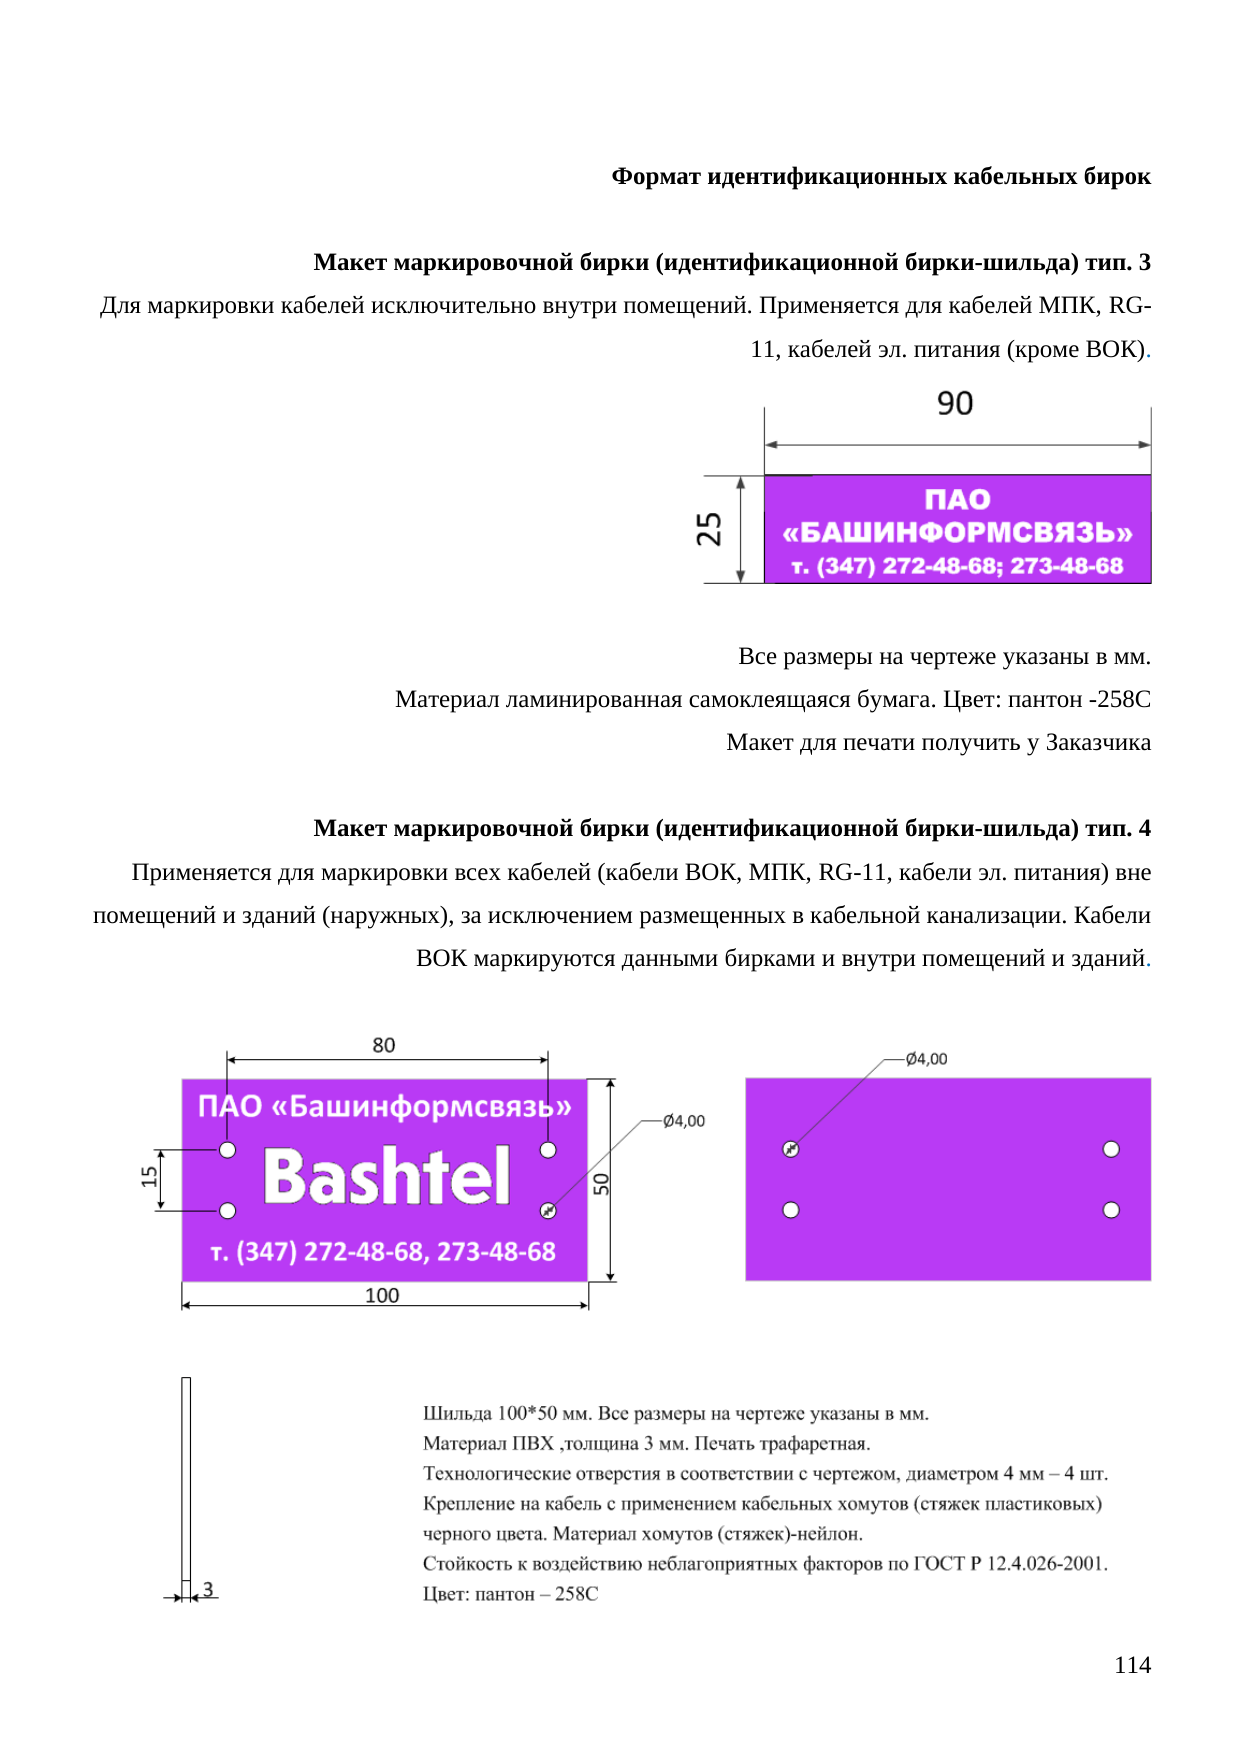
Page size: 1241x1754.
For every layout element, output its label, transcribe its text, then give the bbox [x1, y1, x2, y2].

picture [682, 376, 1152, 584]
text Применяется для маркировки всех кабелей (кабели ВОК, МПК, RG-11, кабели эл. питания) вне помещений и зданий (наружных), за исключением размещенных в кабельной канализации. Кабели ВОК маркируются данными бирками и внутри помещений и зданий. [89, 857, 1152, 972]
text Для маркировки кабелей исключительно внутри помещений. Применяется для кабелей МПК, RG-11, кабелей эл. питания (кроме ВОК). [89, 291, 1152, 362]
text Формат идентификационных кабельных бирок [89, 161, 1152, 190]
text Макет для печати получить у Заказчика [89, 727, 1152, 756]
picture [132, 1029, 1152, 1607]
text Материал ламинированная самоклеящаяся бумага. Цвет: пантон -258С [89, 684, 1152, 713]
text Макет маркировочной бирки (идентификационной бирки-шильда) тип. 3 [89, 247, 1152, 276]
text Макет маркировочной бирки (идентификационной бирки-шильда) тип. 4 [89, 813, 1152, 842]
text Все размеры на чертеже указаны в мм. [89, 641, 1152, 670]
